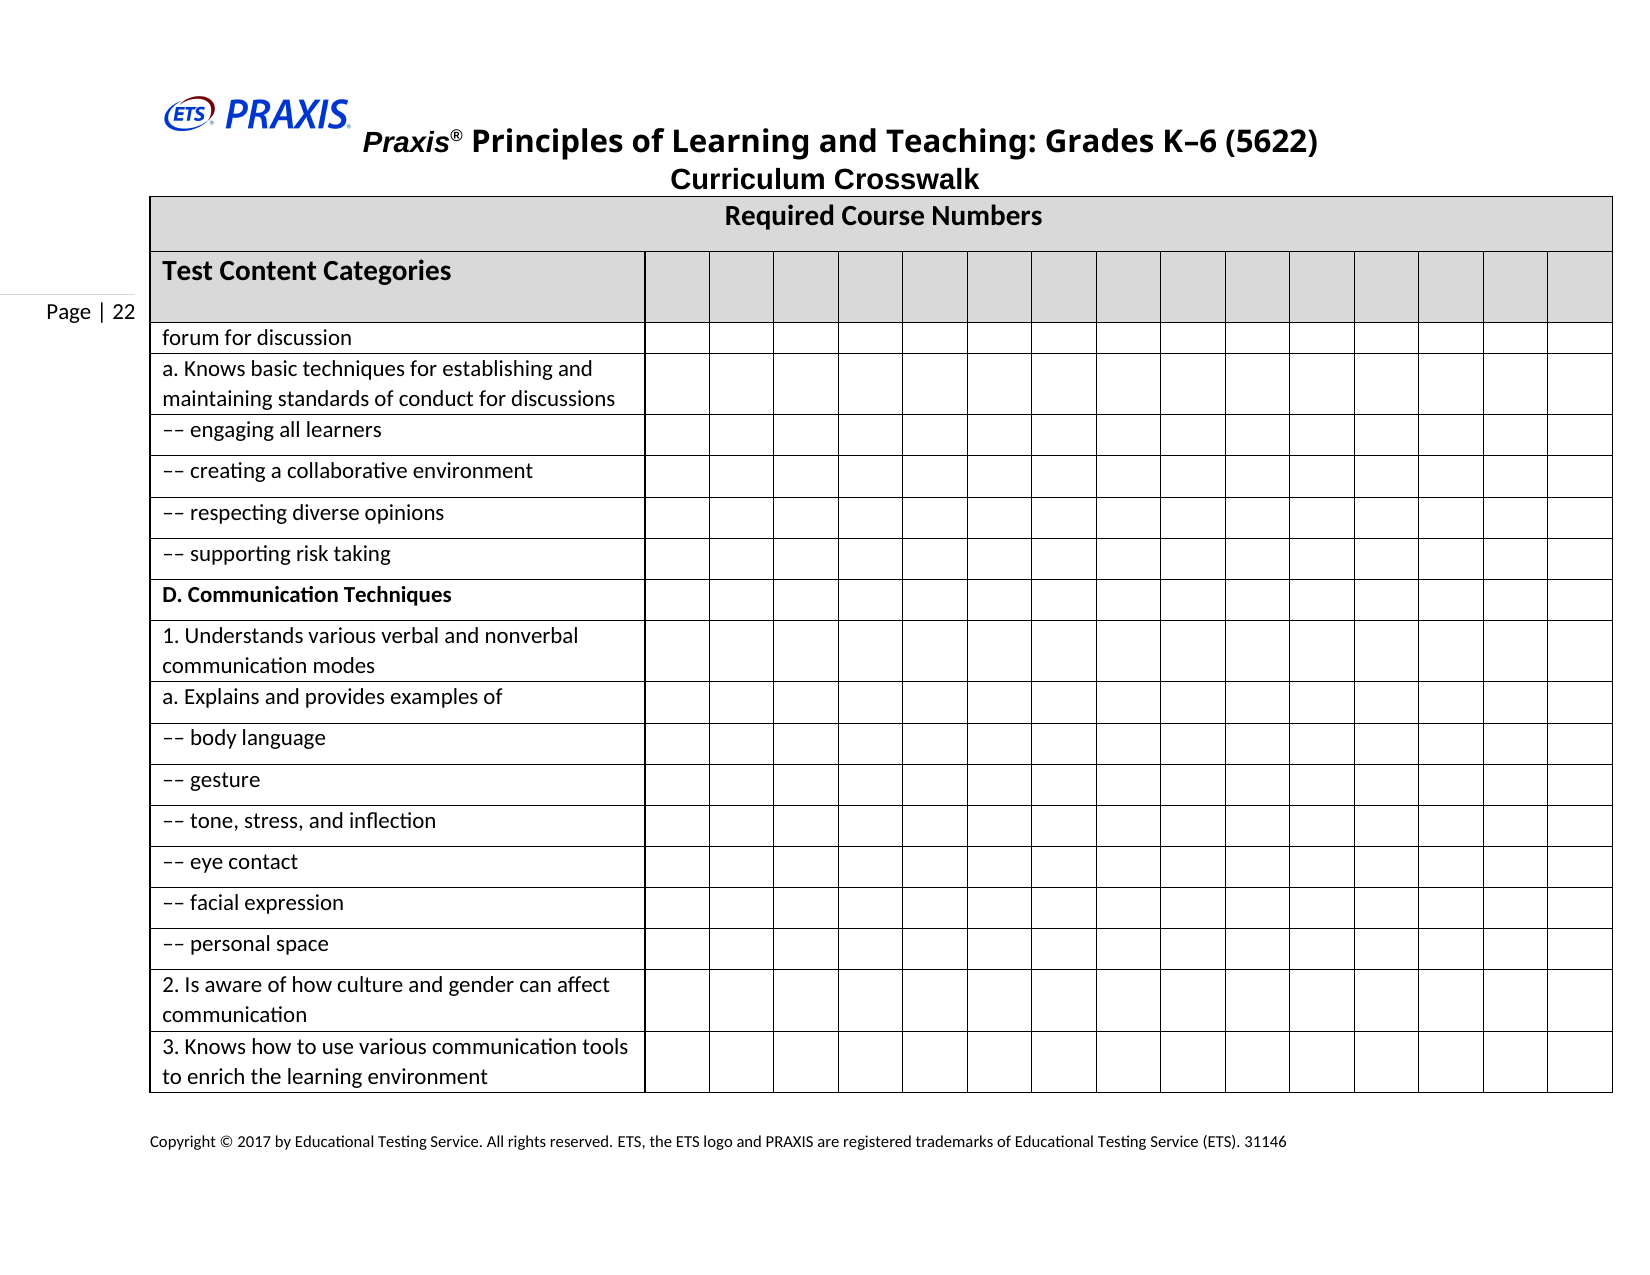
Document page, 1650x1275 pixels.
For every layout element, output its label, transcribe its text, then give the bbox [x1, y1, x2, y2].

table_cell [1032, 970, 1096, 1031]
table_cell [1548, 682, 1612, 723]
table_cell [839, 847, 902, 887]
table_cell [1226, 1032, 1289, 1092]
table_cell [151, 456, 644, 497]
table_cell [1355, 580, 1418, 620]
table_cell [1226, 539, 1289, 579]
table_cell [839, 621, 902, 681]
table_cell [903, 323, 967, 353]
table_cell [1290, 252, 1354, 322]
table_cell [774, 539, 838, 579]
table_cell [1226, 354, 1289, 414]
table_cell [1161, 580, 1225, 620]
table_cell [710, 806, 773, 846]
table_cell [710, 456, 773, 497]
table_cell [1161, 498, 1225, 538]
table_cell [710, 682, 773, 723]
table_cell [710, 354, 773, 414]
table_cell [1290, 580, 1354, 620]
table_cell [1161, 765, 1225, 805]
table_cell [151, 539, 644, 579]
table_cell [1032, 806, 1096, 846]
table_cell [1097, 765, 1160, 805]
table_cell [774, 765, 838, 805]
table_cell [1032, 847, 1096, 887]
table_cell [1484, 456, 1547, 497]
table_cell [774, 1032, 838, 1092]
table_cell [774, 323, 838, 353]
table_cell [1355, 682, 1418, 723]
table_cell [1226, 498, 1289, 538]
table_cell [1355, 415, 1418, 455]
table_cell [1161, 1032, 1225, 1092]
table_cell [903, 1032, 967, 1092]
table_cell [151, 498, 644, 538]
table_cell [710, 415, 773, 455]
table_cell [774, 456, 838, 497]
table_cell [1161, 252, 1225, 322]
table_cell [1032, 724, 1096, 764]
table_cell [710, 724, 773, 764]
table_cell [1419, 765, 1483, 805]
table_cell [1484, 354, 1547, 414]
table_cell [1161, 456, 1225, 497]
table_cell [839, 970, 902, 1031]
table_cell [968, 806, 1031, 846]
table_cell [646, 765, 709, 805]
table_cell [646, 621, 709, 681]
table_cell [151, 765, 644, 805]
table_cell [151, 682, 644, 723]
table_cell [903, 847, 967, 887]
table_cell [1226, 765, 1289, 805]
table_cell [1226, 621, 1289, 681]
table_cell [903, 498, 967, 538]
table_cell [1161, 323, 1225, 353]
table_cell [774, 252, 838, 322]
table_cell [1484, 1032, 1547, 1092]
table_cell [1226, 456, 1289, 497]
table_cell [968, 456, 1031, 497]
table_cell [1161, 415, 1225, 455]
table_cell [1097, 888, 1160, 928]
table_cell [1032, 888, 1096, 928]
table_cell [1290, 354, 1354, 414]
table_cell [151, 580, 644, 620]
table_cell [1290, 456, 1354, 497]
table_cell [839, 252, 902, 322]
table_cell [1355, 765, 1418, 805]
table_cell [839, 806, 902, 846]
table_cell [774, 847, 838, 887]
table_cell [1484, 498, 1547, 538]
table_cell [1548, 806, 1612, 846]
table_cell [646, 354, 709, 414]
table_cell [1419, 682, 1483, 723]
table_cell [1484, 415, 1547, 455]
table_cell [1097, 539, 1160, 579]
table_cell [646, 252, 709, 322]
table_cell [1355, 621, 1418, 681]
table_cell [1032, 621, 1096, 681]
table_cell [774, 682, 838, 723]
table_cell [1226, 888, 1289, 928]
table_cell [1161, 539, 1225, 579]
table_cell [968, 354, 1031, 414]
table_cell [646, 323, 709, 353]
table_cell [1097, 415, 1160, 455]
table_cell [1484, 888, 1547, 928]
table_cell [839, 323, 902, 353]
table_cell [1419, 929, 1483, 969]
table_cell [1226, 252, 1289, 322]
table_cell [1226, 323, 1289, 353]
table_cell [710, 252, 773, 322]
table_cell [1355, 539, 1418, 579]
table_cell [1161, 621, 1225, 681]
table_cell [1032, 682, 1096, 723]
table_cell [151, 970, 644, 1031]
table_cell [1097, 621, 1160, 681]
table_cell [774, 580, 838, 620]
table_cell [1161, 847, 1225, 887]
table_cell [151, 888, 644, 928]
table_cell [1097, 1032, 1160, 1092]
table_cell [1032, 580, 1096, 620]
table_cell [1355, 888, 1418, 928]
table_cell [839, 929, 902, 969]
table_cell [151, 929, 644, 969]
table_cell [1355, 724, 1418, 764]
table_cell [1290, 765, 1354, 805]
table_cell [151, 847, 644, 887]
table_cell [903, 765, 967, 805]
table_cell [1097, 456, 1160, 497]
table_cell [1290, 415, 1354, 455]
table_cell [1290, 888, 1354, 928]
table_cell Test Content Categories [151, 252, 644, 322]
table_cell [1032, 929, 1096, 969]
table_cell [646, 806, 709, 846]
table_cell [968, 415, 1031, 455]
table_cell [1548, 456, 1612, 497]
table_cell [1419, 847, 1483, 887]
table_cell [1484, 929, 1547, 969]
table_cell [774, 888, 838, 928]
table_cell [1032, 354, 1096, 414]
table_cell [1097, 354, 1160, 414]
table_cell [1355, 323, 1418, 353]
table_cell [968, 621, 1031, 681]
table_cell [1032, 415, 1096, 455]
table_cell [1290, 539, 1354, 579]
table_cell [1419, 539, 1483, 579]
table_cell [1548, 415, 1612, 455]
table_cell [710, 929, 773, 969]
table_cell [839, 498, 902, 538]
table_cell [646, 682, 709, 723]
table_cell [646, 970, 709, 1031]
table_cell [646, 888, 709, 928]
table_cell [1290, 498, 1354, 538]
table_cell [903, 252, 967, 322]
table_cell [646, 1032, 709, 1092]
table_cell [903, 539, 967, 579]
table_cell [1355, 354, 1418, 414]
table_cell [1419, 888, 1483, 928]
table_header Required Course Numbers [151, 197, 1612, 251]
table_cell [968, 252, 1031, 322]
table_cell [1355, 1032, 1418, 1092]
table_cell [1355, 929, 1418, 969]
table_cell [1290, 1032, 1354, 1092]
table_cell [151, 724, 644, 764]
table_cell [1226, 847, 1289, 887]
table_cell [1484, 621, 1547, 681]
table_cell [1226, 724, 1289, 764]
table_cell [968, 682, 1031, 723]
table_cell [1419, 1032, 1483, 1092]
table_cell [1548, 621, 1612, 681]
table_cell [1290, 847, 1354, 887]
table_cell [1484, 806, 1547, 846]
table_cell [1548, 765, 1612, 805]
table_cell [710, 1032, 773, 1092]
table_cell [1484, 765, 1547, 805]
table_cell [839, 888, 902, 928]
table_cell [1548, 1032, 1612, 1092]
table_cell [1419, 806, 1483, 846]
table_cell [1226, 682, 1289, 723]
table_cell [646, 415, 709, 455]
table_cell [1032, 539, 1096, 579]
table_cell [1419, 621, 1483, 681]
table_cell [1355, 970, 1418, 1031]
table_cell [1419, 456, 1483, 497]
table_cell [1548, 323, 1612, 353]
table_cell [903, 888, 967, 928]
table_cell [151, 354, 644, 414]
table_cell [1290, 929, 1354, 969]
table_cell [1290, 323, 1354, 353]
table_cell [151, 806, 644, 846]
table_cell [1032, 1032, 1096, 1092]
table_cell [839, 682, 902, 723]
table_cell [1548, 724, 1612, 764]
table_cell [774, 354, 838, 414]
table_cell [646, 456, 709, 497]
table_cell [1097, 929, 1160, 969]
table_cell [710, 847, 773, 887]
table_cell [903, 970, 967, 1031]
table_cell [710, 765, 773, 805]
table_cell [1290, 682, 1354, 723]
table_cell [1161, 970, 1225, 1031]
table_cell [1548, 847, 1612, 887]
picture [150, 75, 363, 153]
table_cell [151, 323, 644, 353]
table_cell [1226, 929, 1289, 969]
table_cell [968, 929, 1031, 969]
table_cell [1355, 252, 1418, 322]
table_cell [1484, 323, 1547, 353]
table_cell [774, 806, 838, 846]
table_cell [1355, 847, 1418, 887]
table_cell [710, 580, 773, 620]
table_cell [1484, 252, 1547, 322]
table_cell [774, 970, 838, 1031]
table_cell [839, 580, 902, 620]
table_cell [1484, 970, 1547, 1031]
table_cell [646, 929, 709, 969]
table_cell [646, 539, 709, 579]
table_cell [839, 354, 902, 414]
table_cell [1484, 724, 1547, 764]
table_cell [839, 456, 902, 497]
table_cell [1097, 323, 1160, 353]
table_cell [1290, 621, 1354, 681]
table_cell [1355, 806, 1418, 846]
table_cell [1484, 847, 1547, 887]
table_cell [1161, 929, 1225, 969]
table_cell [1548, 252, 1612, 322]
table_cell [1032, 252, 1096, 322]
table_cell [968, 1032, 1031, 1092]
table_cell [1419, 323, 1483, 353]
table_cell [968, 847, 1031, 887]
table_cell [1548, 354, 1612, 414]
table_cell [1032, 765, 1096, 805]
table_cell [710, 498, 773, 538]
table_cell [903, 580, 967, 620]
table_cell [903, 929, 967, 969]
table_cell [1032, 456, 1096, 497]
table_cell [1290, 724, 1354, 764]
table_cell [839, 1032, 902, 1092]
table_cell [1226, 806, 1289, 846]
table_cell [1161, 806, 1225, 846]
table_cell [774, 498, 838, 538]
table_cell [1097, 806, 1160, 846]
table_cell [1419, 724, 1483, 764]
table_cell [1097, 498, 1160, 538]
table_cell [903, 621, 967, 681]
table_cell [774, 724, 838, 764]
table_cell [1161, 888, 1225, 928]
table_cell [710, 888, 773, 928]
table_cell [1419, 252, 1483, 322]
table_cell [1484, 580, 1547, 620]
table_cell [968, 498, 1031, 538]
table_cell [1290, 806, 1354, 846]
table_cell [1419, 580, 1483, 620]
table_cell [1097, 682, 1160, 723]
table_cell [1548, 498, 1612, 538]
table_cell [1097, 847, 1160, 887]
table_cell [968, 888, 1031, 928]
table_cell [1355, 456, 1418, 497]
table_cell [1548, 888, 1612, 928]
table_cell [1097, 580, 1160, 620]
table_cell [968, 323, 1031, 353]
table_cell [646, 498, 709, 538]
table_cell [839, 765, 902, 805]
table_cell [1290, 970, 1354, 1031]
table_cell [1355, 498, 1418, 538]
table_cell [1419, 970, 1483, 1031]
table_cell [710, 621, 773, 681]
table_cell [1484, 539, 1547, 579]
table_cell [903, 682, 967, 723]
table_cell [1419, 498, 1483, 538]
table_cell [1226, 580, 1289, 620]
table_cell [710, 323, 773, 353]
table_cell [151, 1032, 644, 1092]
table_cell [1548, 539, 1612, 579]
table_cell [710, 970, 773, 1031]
table_cell [1097, 252, 1160, 322]
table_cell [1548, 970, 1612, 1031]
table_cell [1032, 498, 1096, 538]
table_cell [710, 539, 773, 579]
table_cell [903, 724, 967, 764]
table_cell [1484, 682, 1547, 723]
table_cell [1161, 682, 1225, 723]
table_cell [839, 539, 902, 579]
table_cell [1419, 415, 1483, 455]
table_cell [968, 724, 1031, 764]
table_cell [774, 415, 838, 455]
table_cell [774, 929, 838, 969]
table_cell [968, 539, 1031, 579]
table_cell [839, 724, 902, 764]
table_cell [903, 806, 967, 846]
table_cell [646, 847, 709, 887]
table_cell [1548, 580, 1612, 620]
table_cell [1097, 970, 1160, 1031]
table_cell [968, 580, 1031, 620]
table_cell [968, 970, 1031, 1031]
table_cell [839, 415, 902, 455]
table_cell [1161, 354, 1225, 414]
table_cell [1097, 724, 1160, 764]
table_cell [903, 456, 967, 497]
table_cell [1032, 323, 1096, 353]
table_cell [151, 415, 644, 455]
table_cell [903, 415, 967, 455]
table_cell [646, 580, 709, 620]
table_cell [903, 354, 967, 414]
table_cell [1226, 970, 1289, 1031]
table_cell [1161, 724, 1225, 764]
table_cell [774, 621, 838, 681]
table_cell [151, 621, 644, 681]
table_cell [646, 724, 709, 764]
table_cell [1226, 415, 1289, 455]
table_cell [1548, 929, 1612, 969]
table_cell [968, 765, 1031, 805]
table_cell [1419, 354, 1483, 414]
